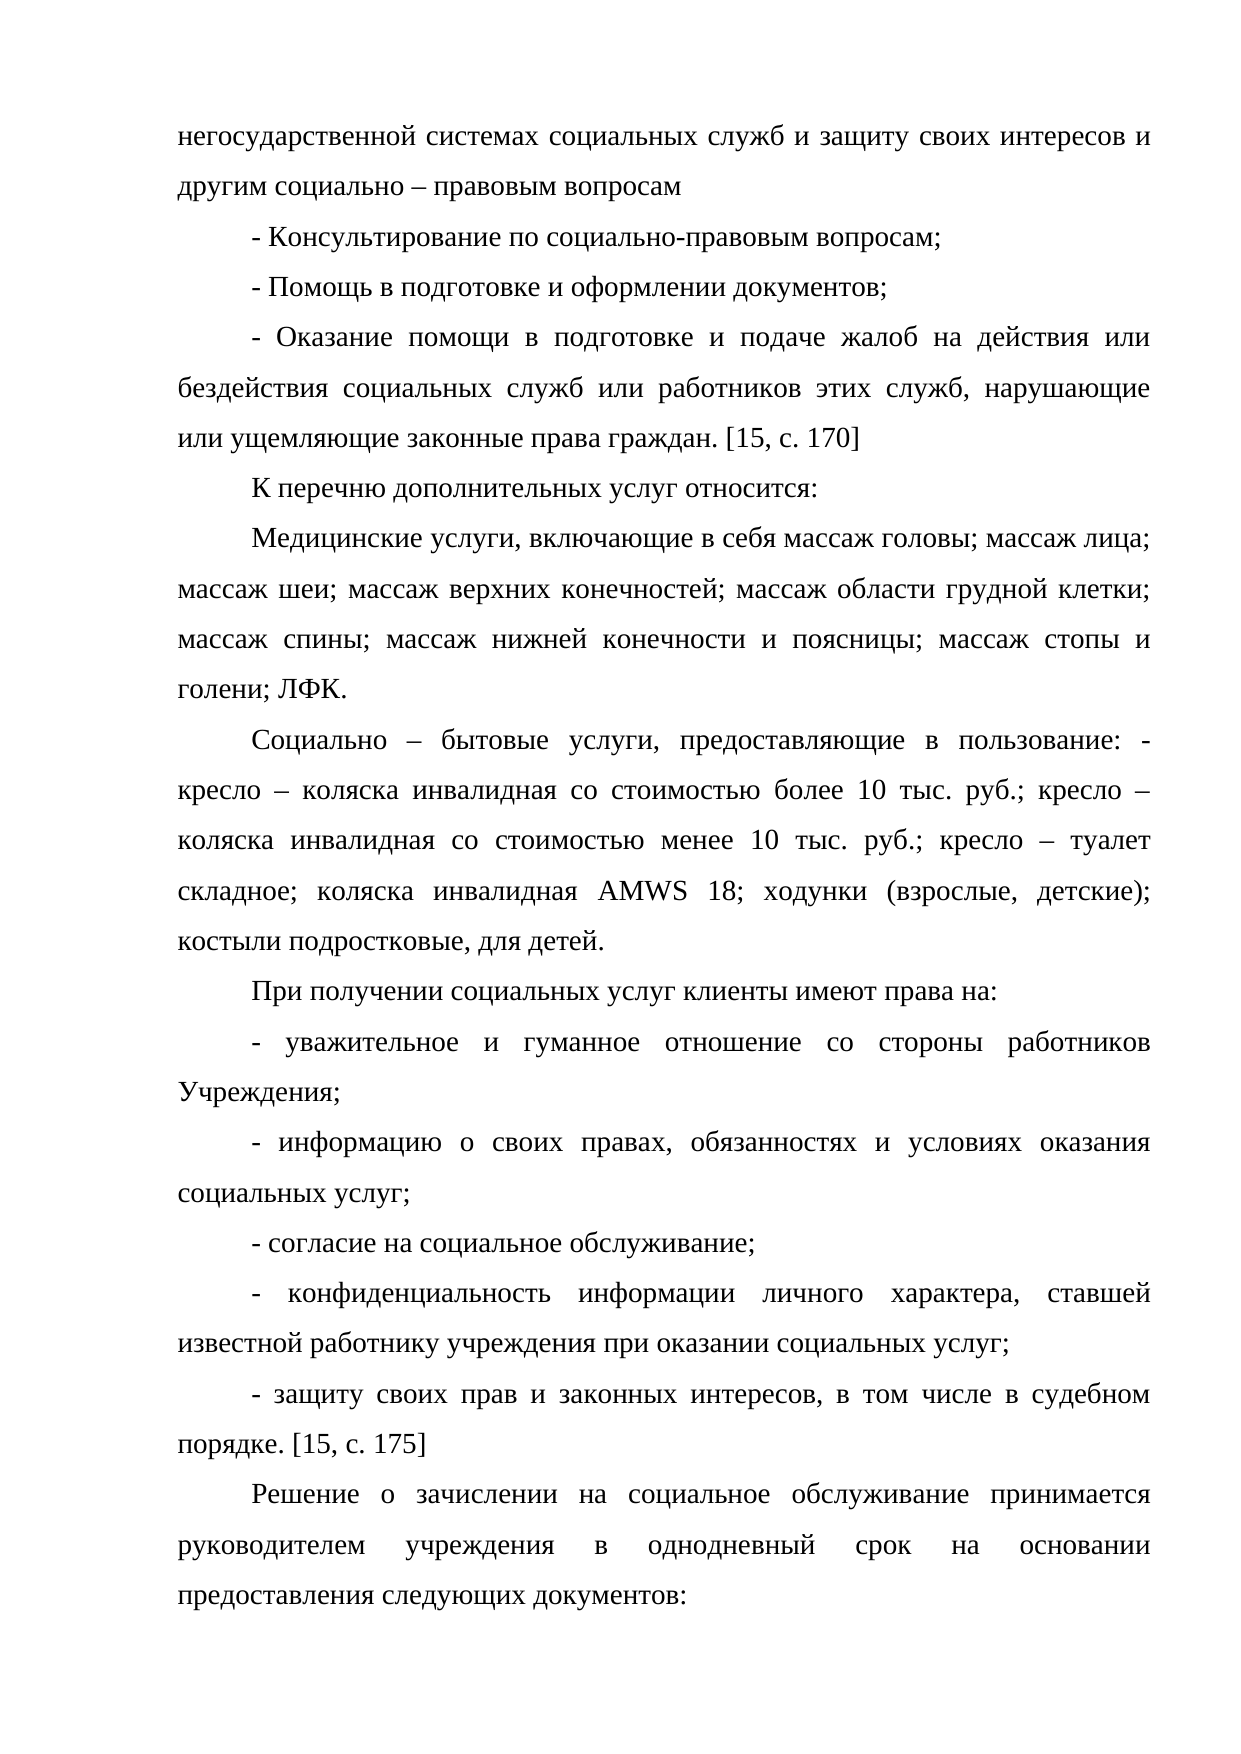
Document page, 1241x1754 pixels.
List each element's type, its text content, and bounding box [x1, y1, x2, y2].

text Медицинские услуги, включающие в себя массаж головы; массаж лица; массаж шеи; массаж верхних конечностей; массаж области грудной клетки; массаж спины; массаж нижней конечности и поясницы; массаж стопы и голени; ЛФК. [177, 521, 1152, 705]
text Социально – бытовые услуги, предоставляющие в пользование: - кресло – коляска инвалидная со стоимостью более 10 тыс. руб.; кресло – коляска инвалидная со стоимостью менее 10 тыс. руб.; кресло – туалет складное; коляска инвалидная AMWS 18; ходунки (взрослые, детские); костыли подростковые, для детей. [177, 722, 1152, 957]
text - Оказание помощи в подготовке и подаче жалоб на действия или бездействия социальных служб или работников этих служб, нарушающие или ущемляющие законные права граждан. [15, с. 170] [177, 319, 1152, 453]
text При получении социальных услуг клиенты имеют права на: [177, 973, 1152, 1007]
text - Консультирование по социально-правовым вопросам; [177, 219, 1152, 252]
text К перечню дополнительных услуг относится: [177, 470, 1152, 504]
text - согласие на социальное обслуживание; [177, 1225, 1152, 1258]
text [177, 118, 1152, 202]
text - информацию о своих правах, обязанностях и условиях оказания социальных услуг; [177, 1124, 1152, 1208]
text - защиту своих прав и законных интересов, в том числе в судебном порядке. [15, с. 175] [177, 1376, 1152, 1460]
text - конфиденциальность информации личного характера, ставшей известной работнику учреждения при оказании социальных услуг; [177, 1275, 1152, 1359]
text - уважительное и гуманное отношение со стороны работников Учреждения; [177, 1024, 1152, 1108]
text - Помощь в подготовке и оформлении документов; [177, 269, 1152, 303]
text Решение о зачислении на социальное обслуживание принимается руководителем учреждения в однодневный срок на основании предоставления следующих документов: [177, 1477, 1152, 1611]
